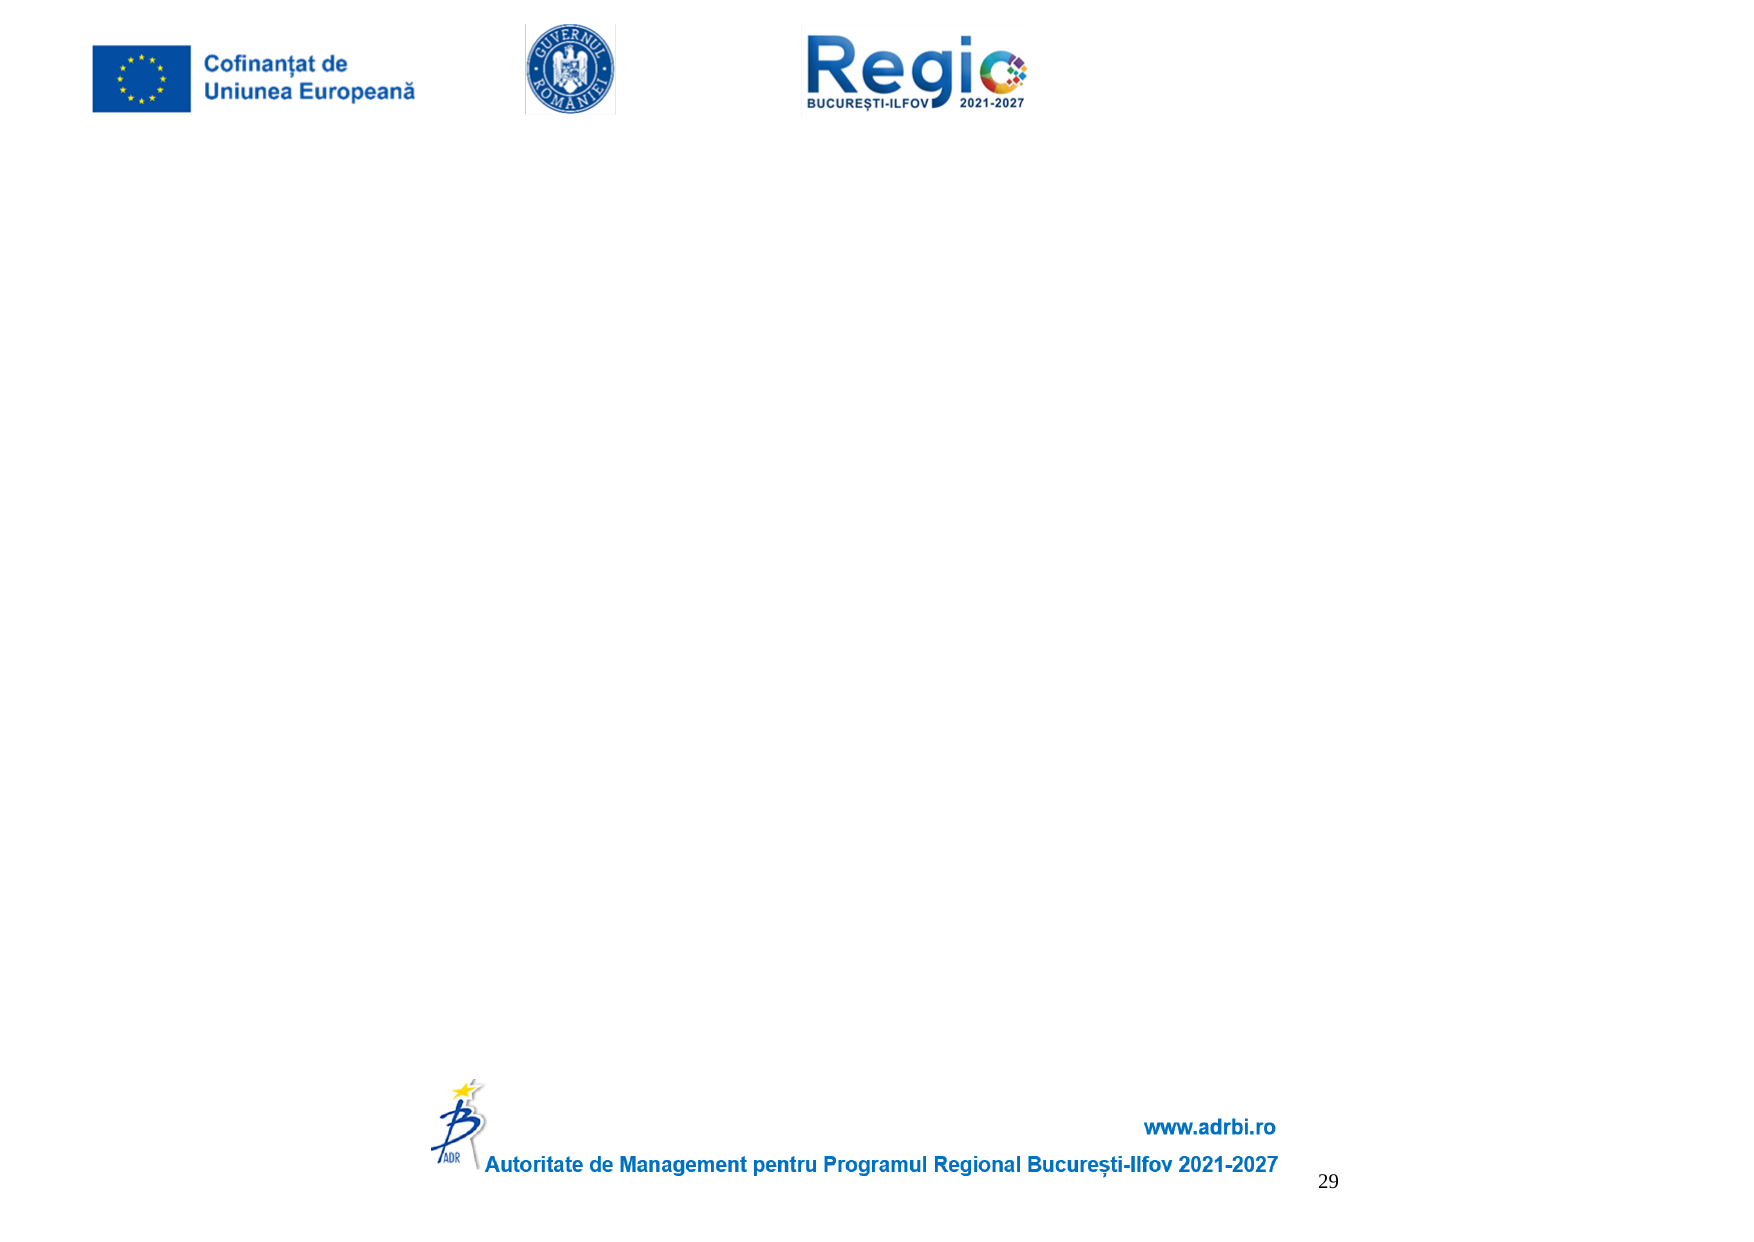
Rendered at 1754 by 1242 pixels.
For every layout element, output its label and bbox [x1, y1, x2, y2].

picture [391, 1077, 1318, 1189]
picture [88, 24, 1030, 118]
